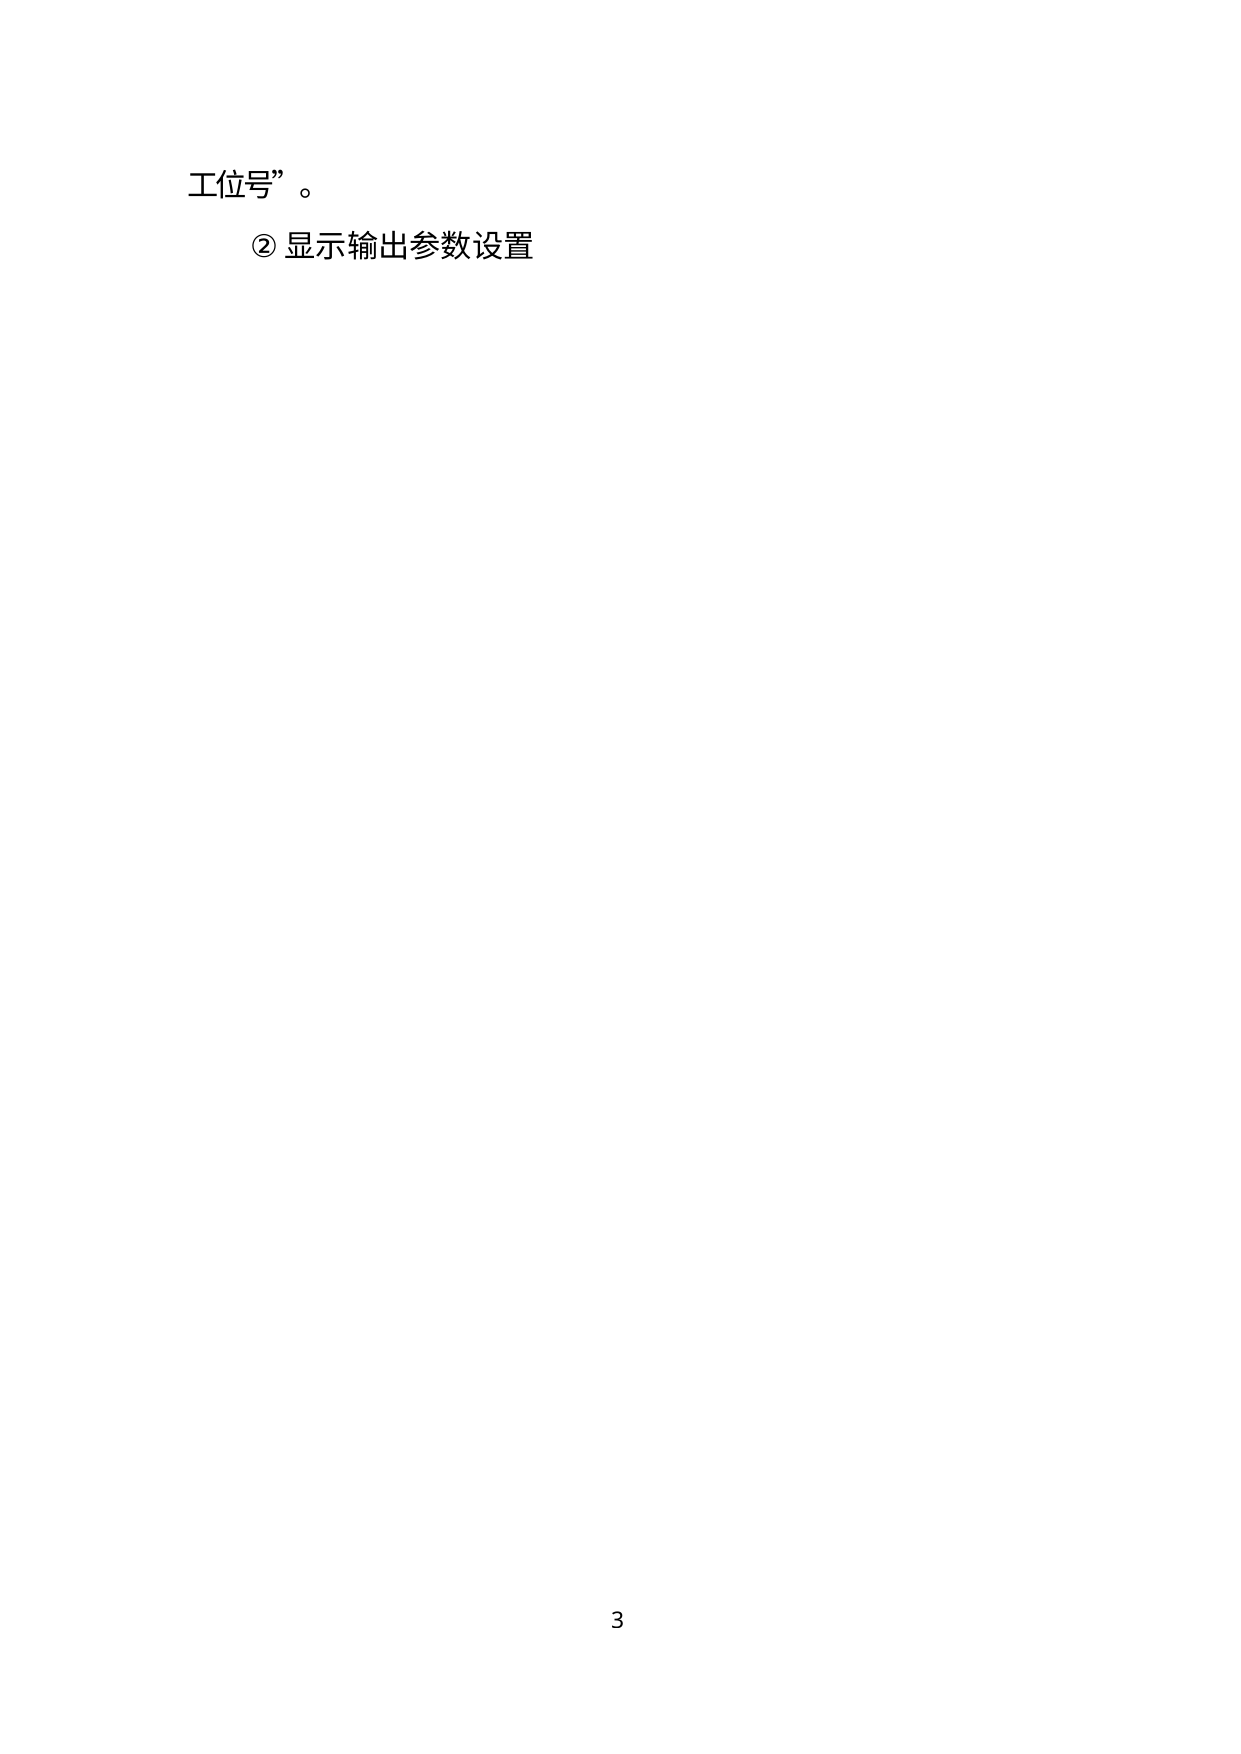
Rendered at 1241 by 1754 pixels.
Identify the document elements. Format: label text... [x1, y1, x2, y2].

text ②显示输出参数设置 [250, 226, 1190, 266]
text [187, 160, 1053, 206]
